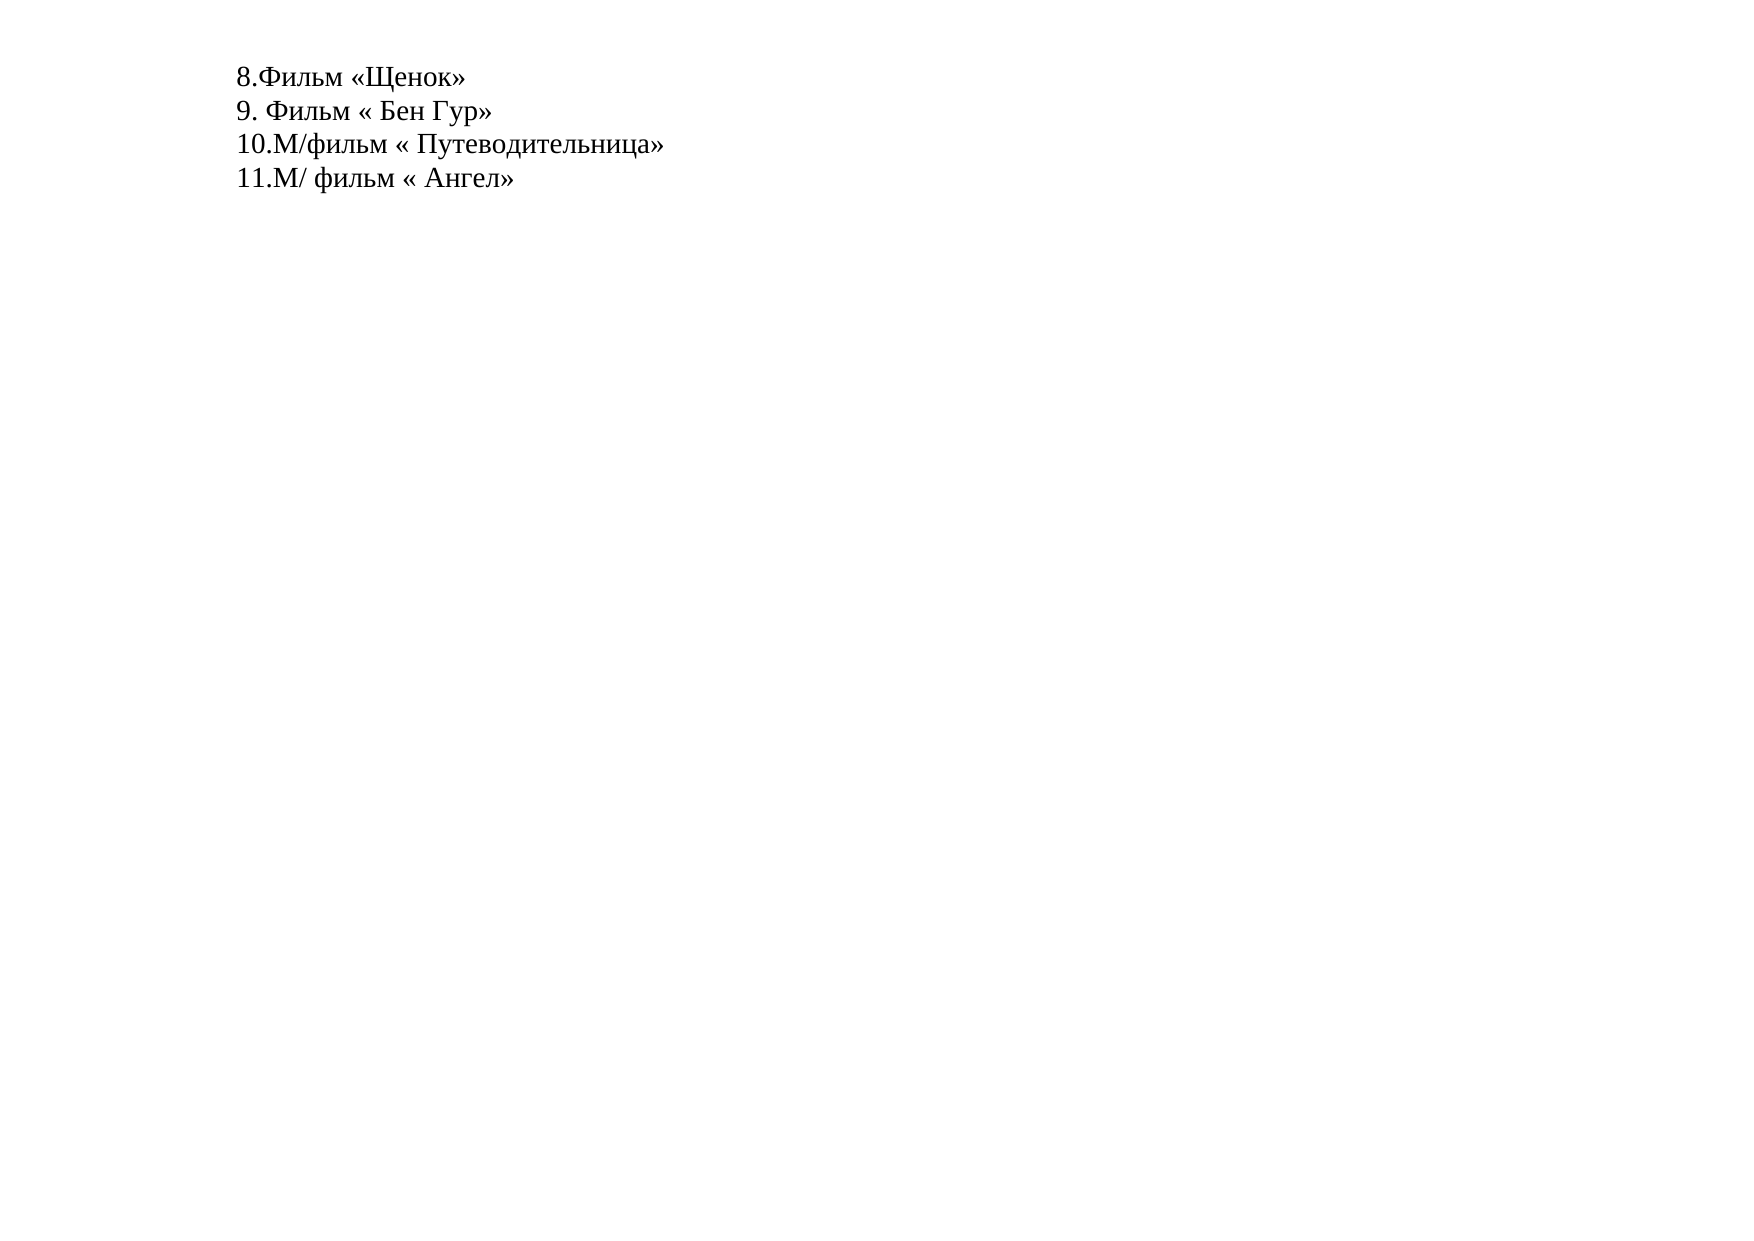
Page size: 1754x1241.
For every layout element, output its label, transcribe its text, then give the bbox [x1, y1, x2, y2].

text 10.М/фильм « Путеводительница» [236, 126, 1695, 160]
text 9. Фильм « Бен Гур» [236, 93, 1695, 126]
text 8.Фильм «Щенок» [236, 59, 1695, 93]
text 11.М/ фильм « Ангел» [236, 160, 1695, 193]
